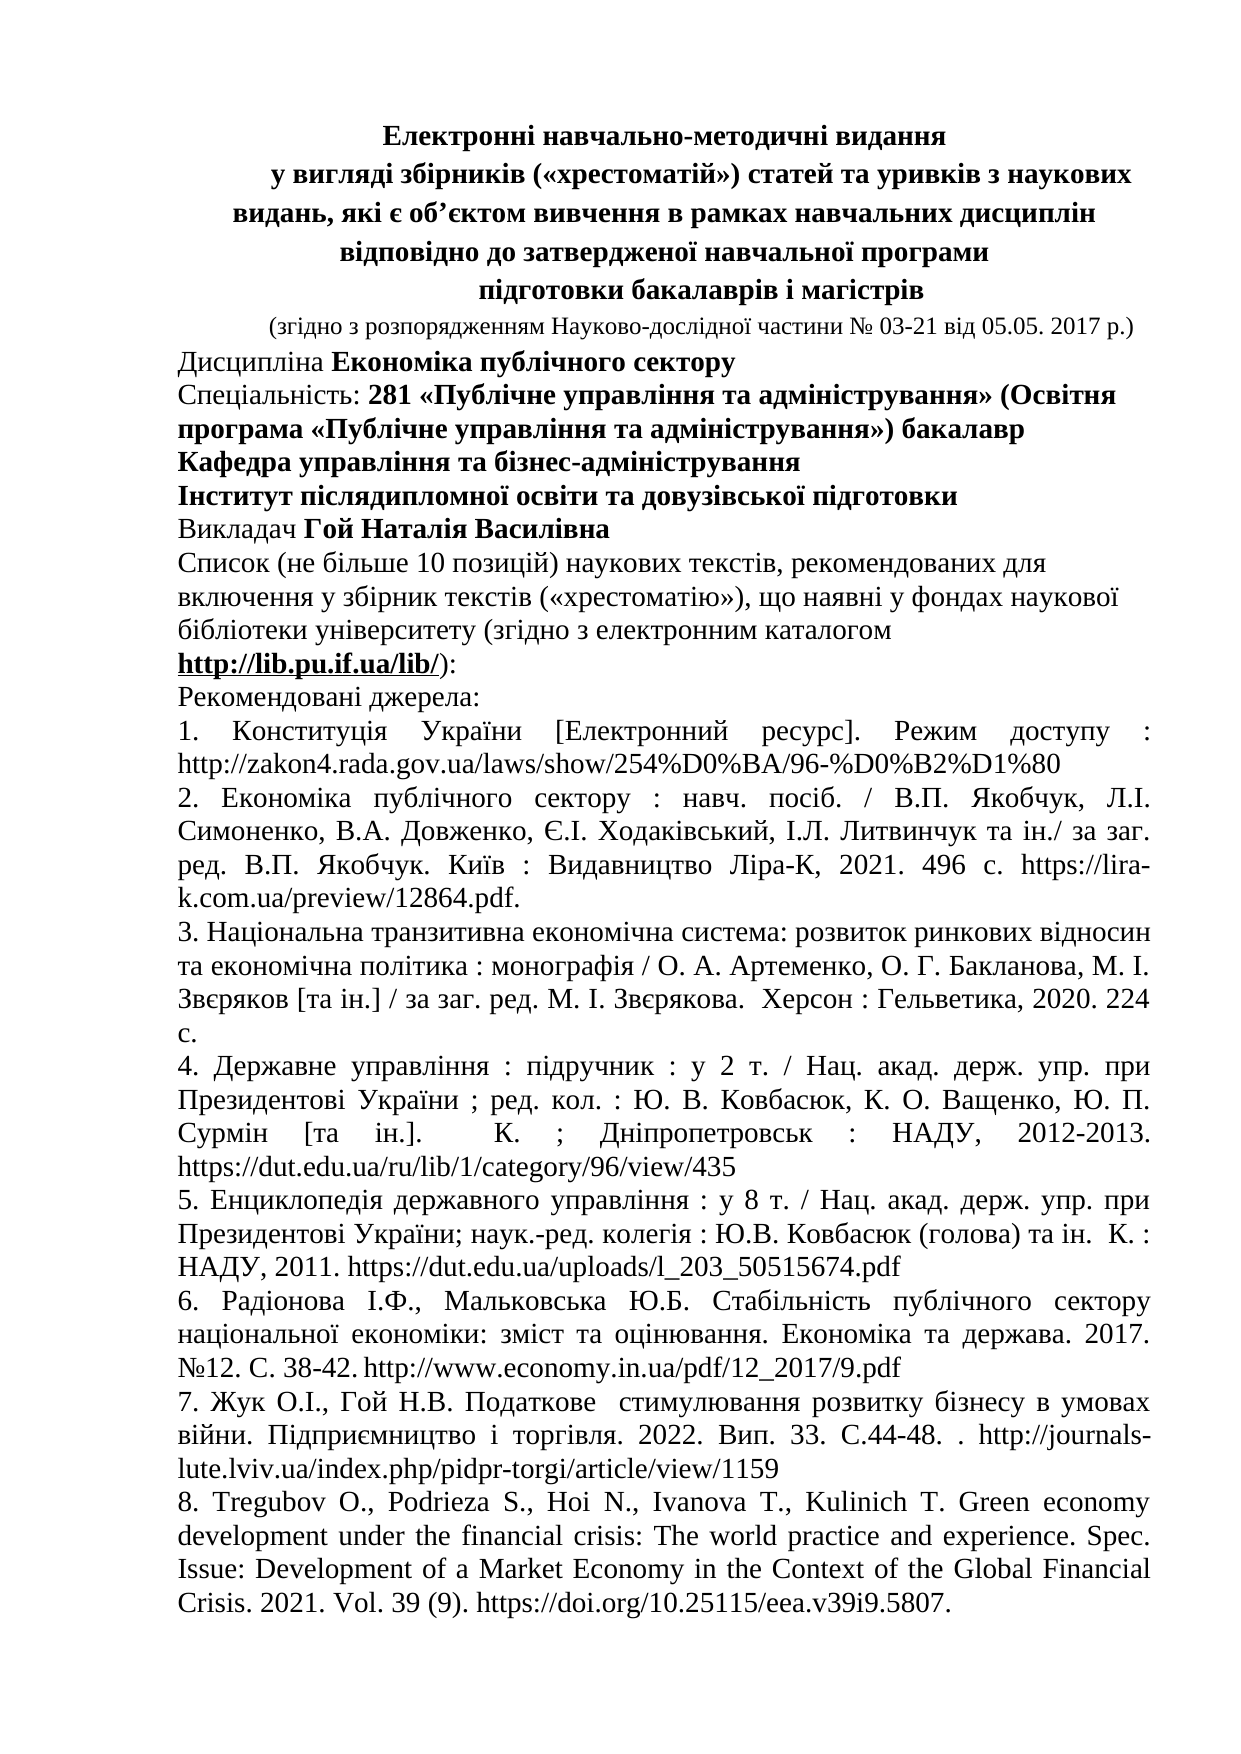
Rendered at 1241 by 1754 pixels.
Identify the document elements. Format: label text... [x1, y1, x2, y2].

text Дисципліна Економіка публічного сектору [177, 344, 1152, 377]
text 7. Жук О.І., Гой Н.В. Податкове стимулювання розвитку бізнесу в умовах війни. Підприємництво і торгівля. 2022. Вип. 33. С.44-48. . http://journals-lute.lviv.ua/index.php/pidpr-torgi/article/view/1159 [177, 1384, 1152, 1484]
text Список (не більше 10 позицій) наукових текстів, рекомендованих для включення у збірник текстів («хрестоматію»), що наявні у фондах наукової бібліотеки університету (згідно з електронним каталогом http://lib.pu.if.ua/lib/): [177, 545, 1152, 679]
text 6. Радіонова І.Ф., Мальковська Ю.Б. Стабільність публічного сектору національної економіки: зміст та оцінювання. Економіка та держава. 2017. №12. С. 38-42. http://www.economy.in.ua/pdf/12_2017/9.pdf [177, 1283, 1152, 1384]
text 2. Економіка публічного сектору : навч. посіб. / В.П. Якобчук, Л.І. Симоненко, В.А. Довженко, Є.І. Ходаківський, І.Л. Литвинчук та ін./ за заг. ред. В.П. Якобчук. Київ : Видавництво Ліра-К, 2021. 496 с. https://lira-k.com.ua/preview/12864.pdf. [177, 780, 1152, 914]
text у вигляді збірників («хрестоматій») статей та уривків з наукових видань, які є об’єктом вивчення в рамках навчальних дисциплін відповідно до затвердженої навчальної програми [177, 157, 1152, 267]
text 8. Tregubov O., Podrieza S., Hoi N., Ivanova T., Kulinich T. Green economy development under the financial crisis: The world practice and experience. Spec. Issue: Development of a Market Economy in the Context of the Global Financial Crisis. 2021. Vol. 39 (9). https://doi.org/10.25115/eea.v39i9.5807. [177, 1484, 1152, 1618]
text Спеціальність: 281 «Публічне управління та адміністрування» (Освітня програма «Публічне управління та адміністрування») бакалавр [177, 377, 1152, 444]
text Інститут післядипломної освіти та довузівської підготовки [177, 478, 1152, 512]
text Кафедра управління та бізнес-адміністрування [177, 444, 1152, 478]
text 3. Національна транзитивна економічна система: розвиток ринкових відносин та економічна політика : монографія / О. А. Артеменко, О. Г. Бакланова, М. І. Звєряков [та ін.] / за заг. ред. М. І. Звєрякова. Херсон : Гельветика, 2020. 224 с. [177, 914, 1152, 1048]
text (згідно з розпорядженням Науково-дослідної частини № 03-21 від 05.05. 2017 р.) [177, 311, 1152, 339]
text Викладач Гой Наталія Василівна [177, 512, 1152, 545]
text підготовки бакалаврів і магістрів [177, 272, 1152, 306]
text Рекомендовані джерела: [177, 679, 1152, 713]
text 5. Енциклопедія державного управління : у 8 т. / Нац. акад. держ. упр. при Президентові України; наук.-ред. колегія : Ю.В. Ковбасюк (голова) та ін. К. : НАДУ, 2011. https://dut.edu.ua/uploads/l_203_50515674.pdf [177, 1182, 1152, 1283]
text 1. Конституція України [Електронний ресурс]. Режим доступу : http://zakon4.rada.gov.ua/laws/show/254%D0%BA/96-%D0%B2%D1%80 [177, 713, 1152, 780]
text Електронні навчально-методичні видання [177, 118, 1152, 152]
text 4. Державне управління : підручник : у 2 т. / Нац. акад. держ. упр. при Президентові України ; ред. кол. : Ю. В. Ковбасюк, К. О. Ващенко, Ю. П. Сурмін [та ін.]. К. ; Дніпропетровськ : НАДУ, 2012-2013. https://dut.edu.ua/ru/lib/1/category/96/view/435 [177, 1048, 1152, 1182]
